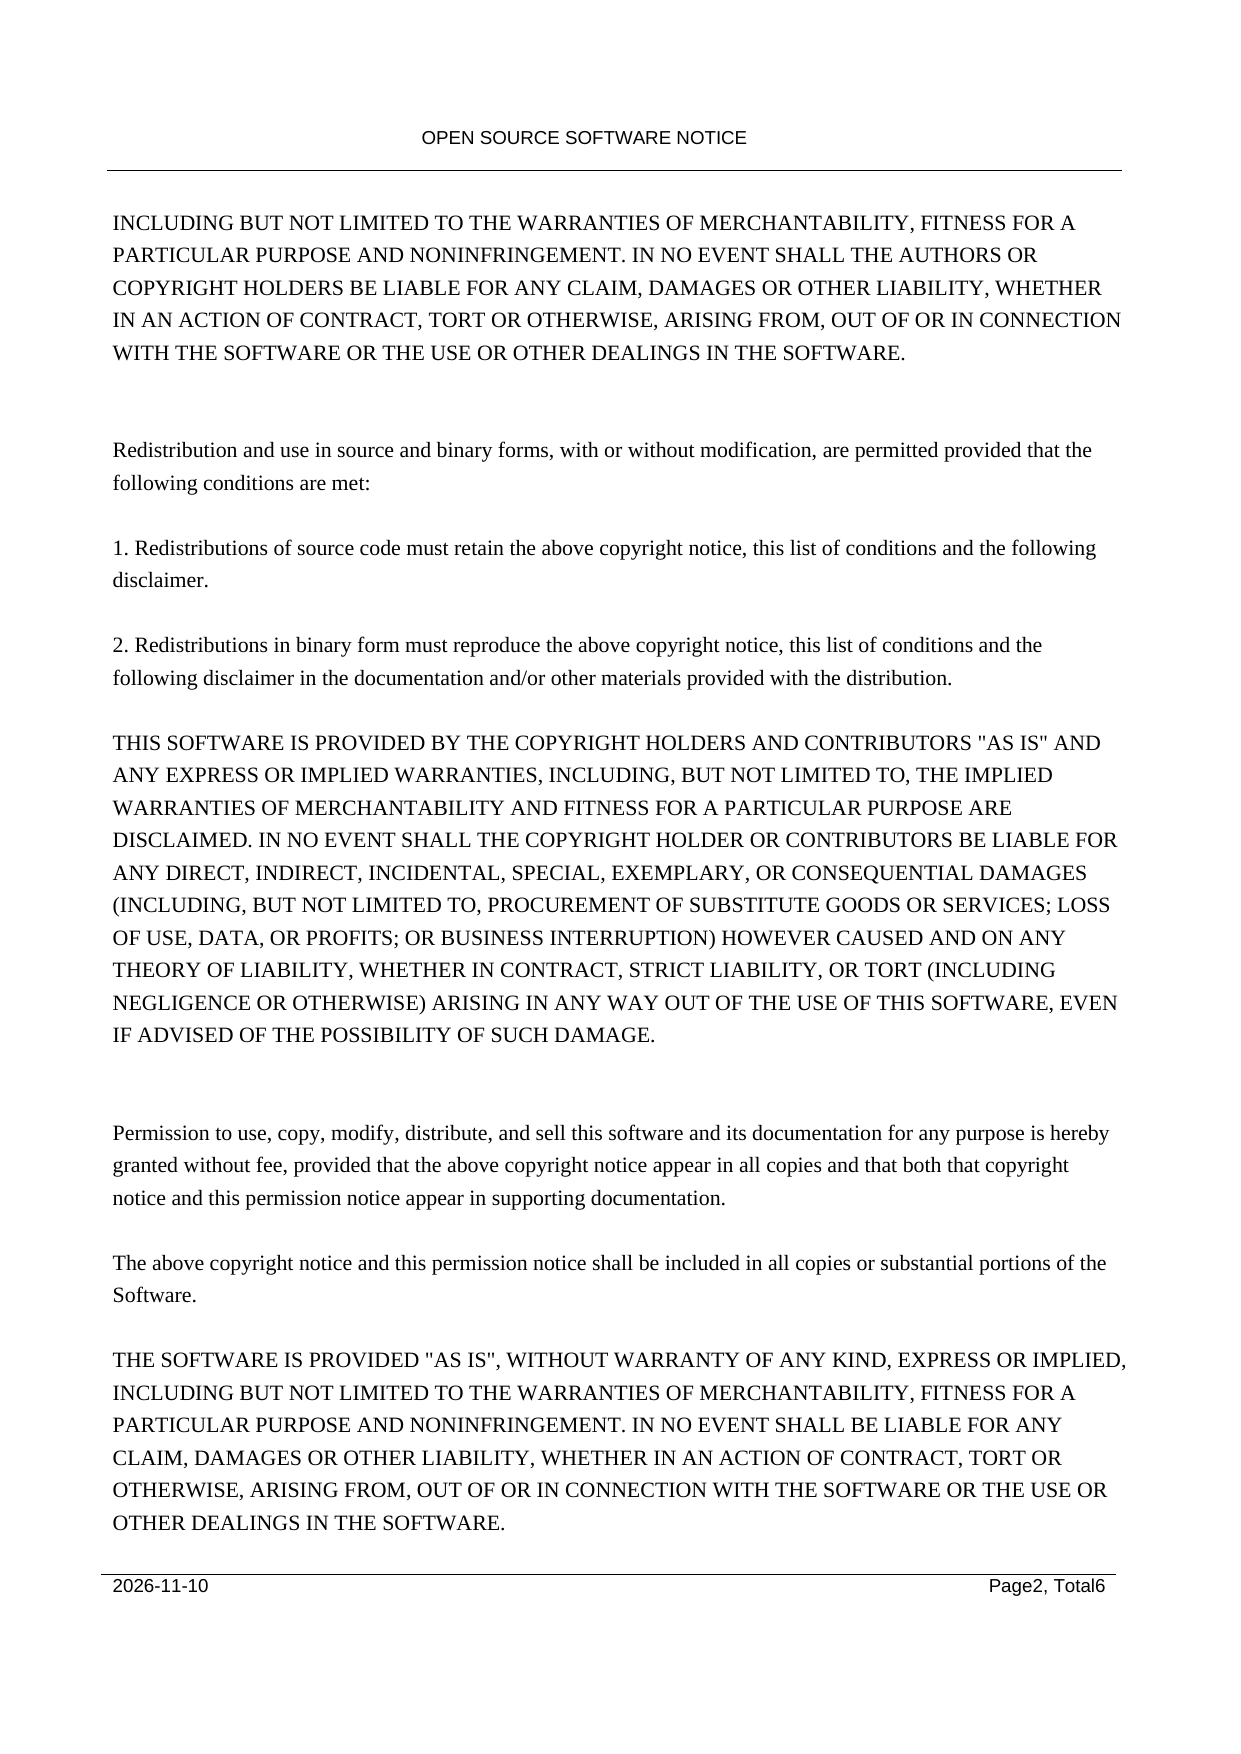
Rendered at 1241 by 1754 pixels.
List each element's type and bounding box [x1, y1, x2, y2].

text [112, 206, 1128, 1539]
